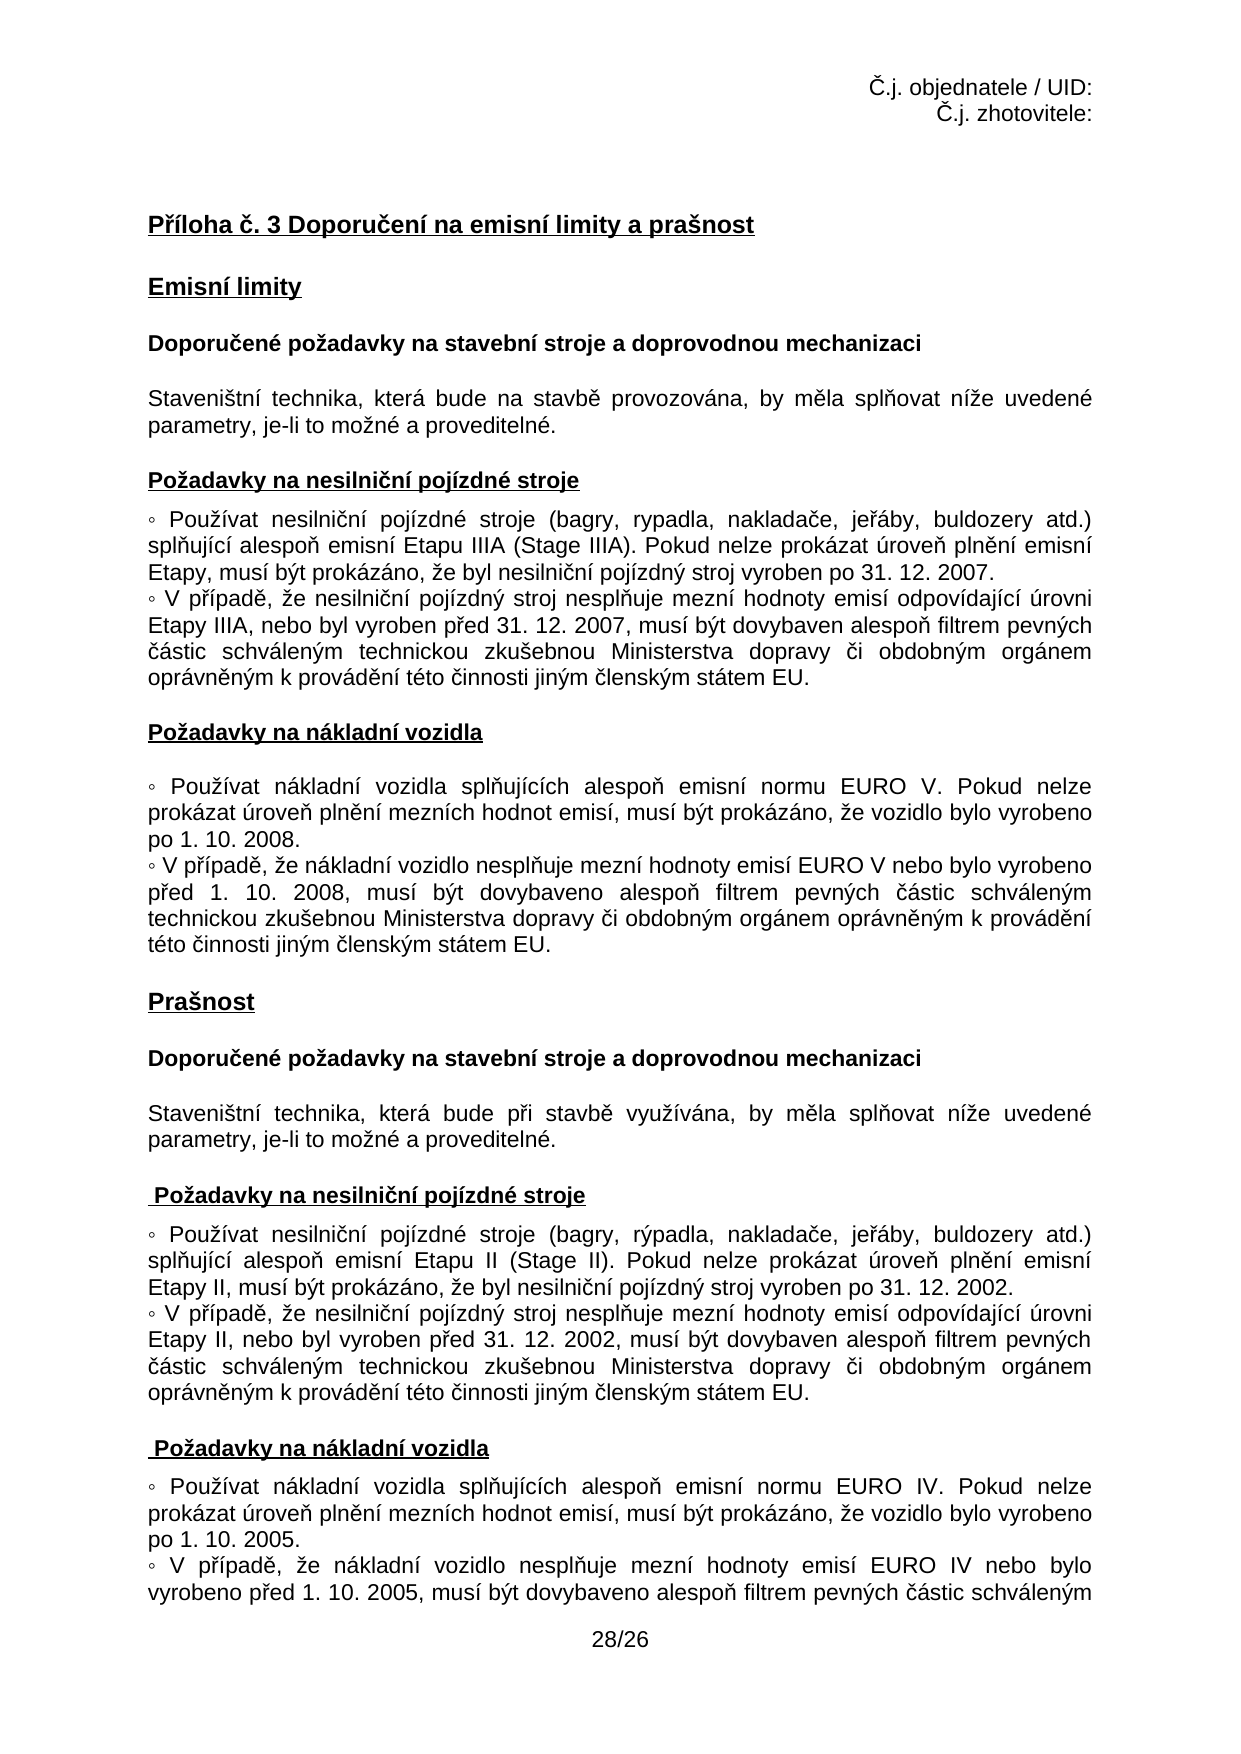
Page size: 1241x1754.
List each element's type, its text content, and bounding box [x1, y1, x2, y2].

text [148, 1552, 1093, 1605]
text Požadavky na nákladní vozidla [148, 719, 1093, 745]
text ◦ V případě, že nesilniční pojízdný stroj nesplňuje mezní hodnoty emisí odpovídající úrovni Etapy IIIA, nebo byl vyroben před 31. 12. 2007, musí být dovybaven alespoň filtrem pevných částic schváleným technickou zkušebnou Ministerstva dopravy či obdobným orgánem oprávněným k provádění této činnosti jiným členským státem EU. [148, 585, 1093, 691]
text Příloha č. 3 Doporučení na emisní limity a prašnost [148, 210, 1093, 238]
text Požadavky na nákladní vozidla [148, 1434, 1093, 1461]
text ◦ Používat nesilniční pojízdné stroje (bagry, rýpadla, nakladače, jeřáby, buldozery atd.) splňující alespoň emisní Etapu II (Stage II). Pokud nelze prokázat úroveň plnění emisní Etapy II, musí být prokázáno, že byl nesilniční pojízdný stroj vyroben po 31. 12. 2002. [148, 1221, 1093, 1300]
text Požadavky na nesilniční pojízdné stroje [148, 467, 1093, 494]
text Staveništní technika, která bude při stavbě využívána, by měla splňovat níže uvedené parametry, je-li to možné a proveditelné. [148, 1100, 1093, 1153]
text Prašnost [148, 987, 1093, 1015]
text Doporučené požadavky na stavební stroje a doprovodnou mechanizaci [148, 330, 1093, 356]
text Požadavky na nesilniční pojízdné stroje [148, 1182, 1093, 1208]
text ◦ Používat nákladní vozidla splňujících alespoň emisní normu EURO IV. Pokud nelze prokázat úroveň plnění mezních hodnot emisí, musí být prokázáno, že vozidlo bylo vyrobeno po 1. 10. 2005. [148, 1473, 1093, 1552]
text Doporučené požadavky na stavební stroje a doprovodnou mechanizaci [148, 1044, 1093, 1071]
text Emisní limity [148, 272, 1093, 301]
text ◦ Používat nákladní vozidla splňujících alespoň emisní normu EURO V. Pokud nelze prokázat úroveň plnění mezních hodnot emisí, musí být prokázáno, že vozidlo bylo vyrobeno po 1. 10. 2008. [148, 773, 1093, 852]
text ◦ V případě, že nesilniční pojízdný stroj nesplňuje mezní hodnoty emisí odpovídající úrovni Etapy II, nebo byl vyroben před 31. 12. 2002, musí být dovybaven alespoň filtrem pevných částic schváleným technickou zkušebnou Ministerstva dopravy či obdobným orgánem oprávněným k provádění této činnosti jiným členským státem EU. [148, 1300, 1093, 1405]
text ◦ V případě, že nákladní vozidlo nesplňuje mezní hodnoty emisí EURO V nebo bylo vyrobeno před 1. 10. 2008, musí být dovybaveno alespoň filtrem pevných částic schváleným technickou zkušebnou Ministerstva dopravy či obdobným orgánem oprávněným k provádění této činnosti jiným členským státem EU. [148, 852, 1093, 957]
text ◦ Používat nesilniční pojízdné stroje (bagry, rypadla, nakladače, jeřáby, buldozery atd.) splňující alespoň emisní Etapu IIIA (Stage IIIA). Pokud nelze prokázat úroveň plnění emisní Etapy, musí být prokázáno, že byl nesilniční pojízdný stroj vyroben po 31. 12. 2007. [148, 506, 1093, 585]
text Staveništní technika, která bude na stavbě provozována, by měla splňovat níže uvedené parametry, je-li to možné a proveditelné. [148, 385, 1093, 438]
